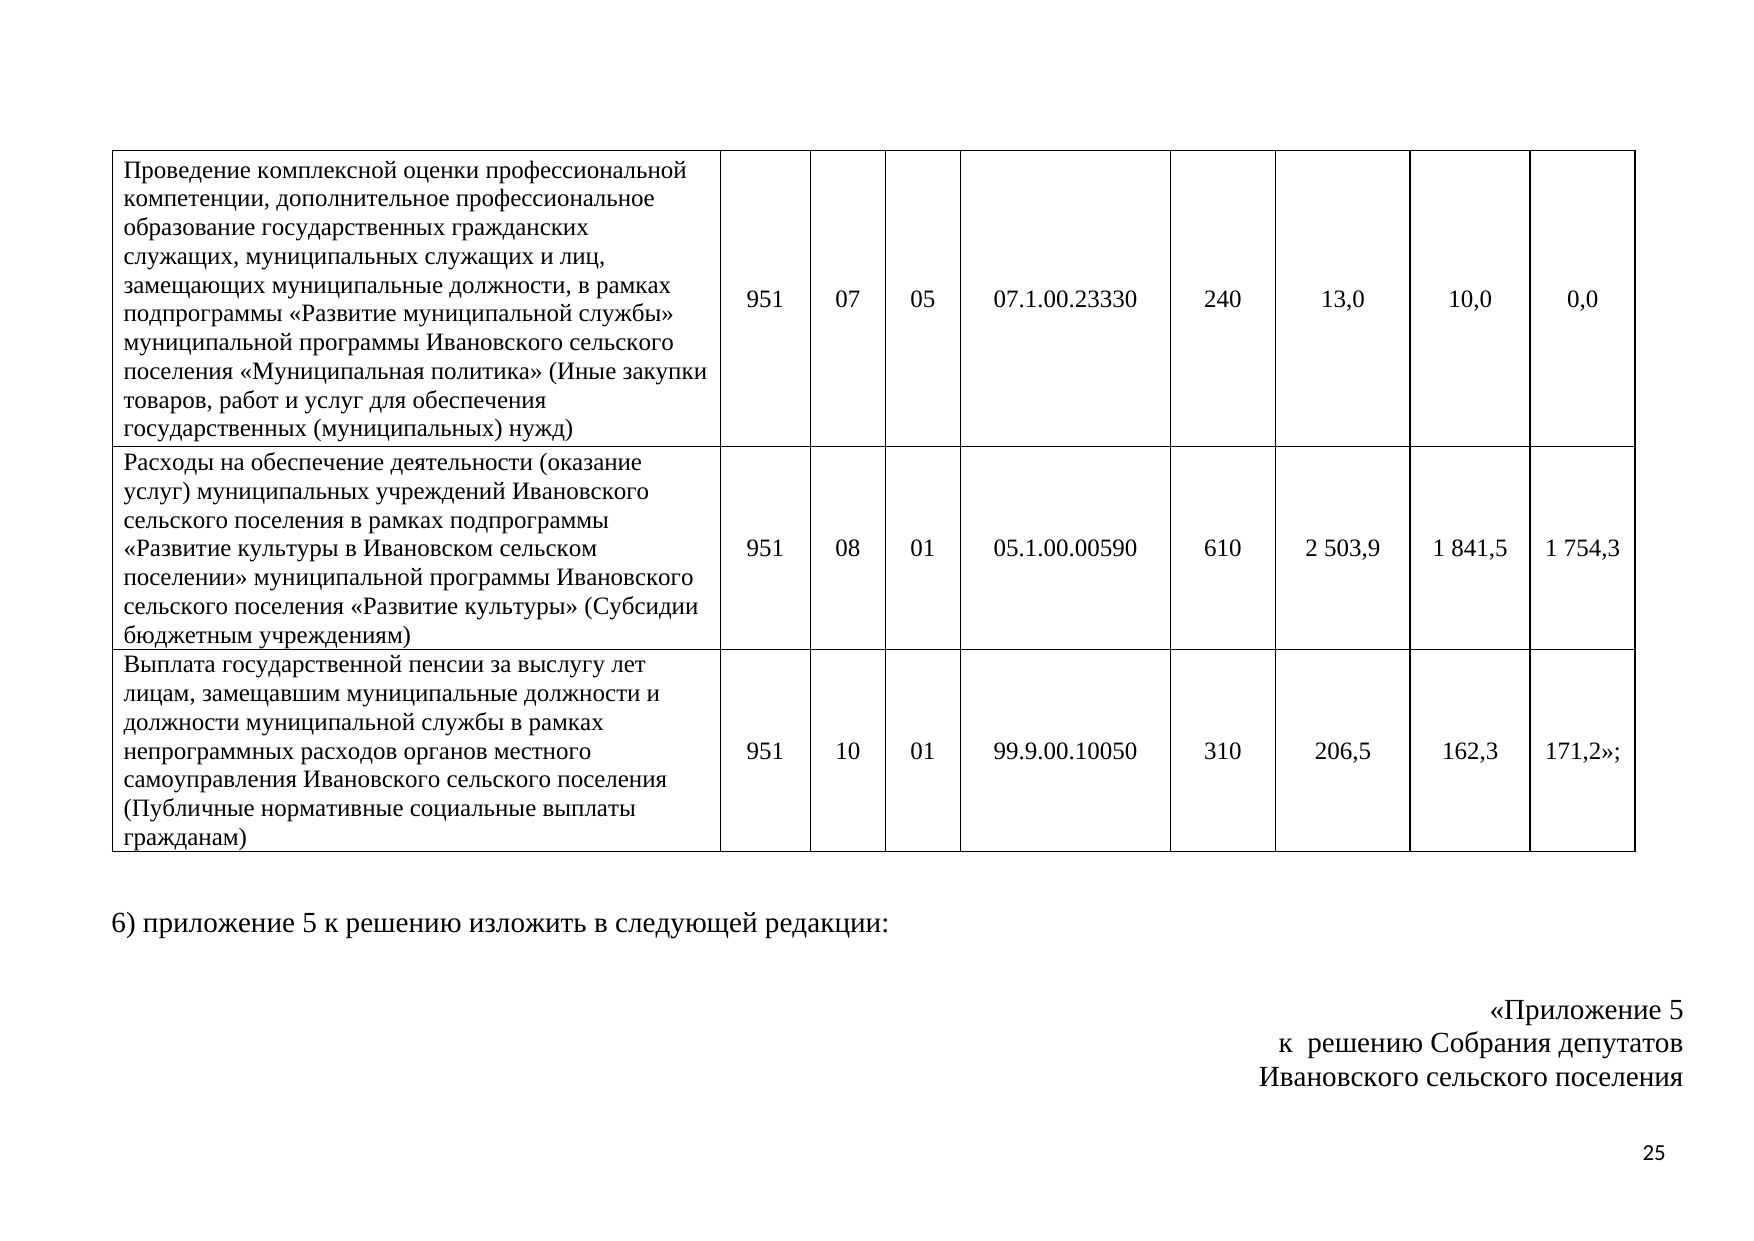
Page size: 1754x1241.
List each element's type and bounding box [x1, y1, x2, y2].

table_header [89, 121, 1694, 1092]
